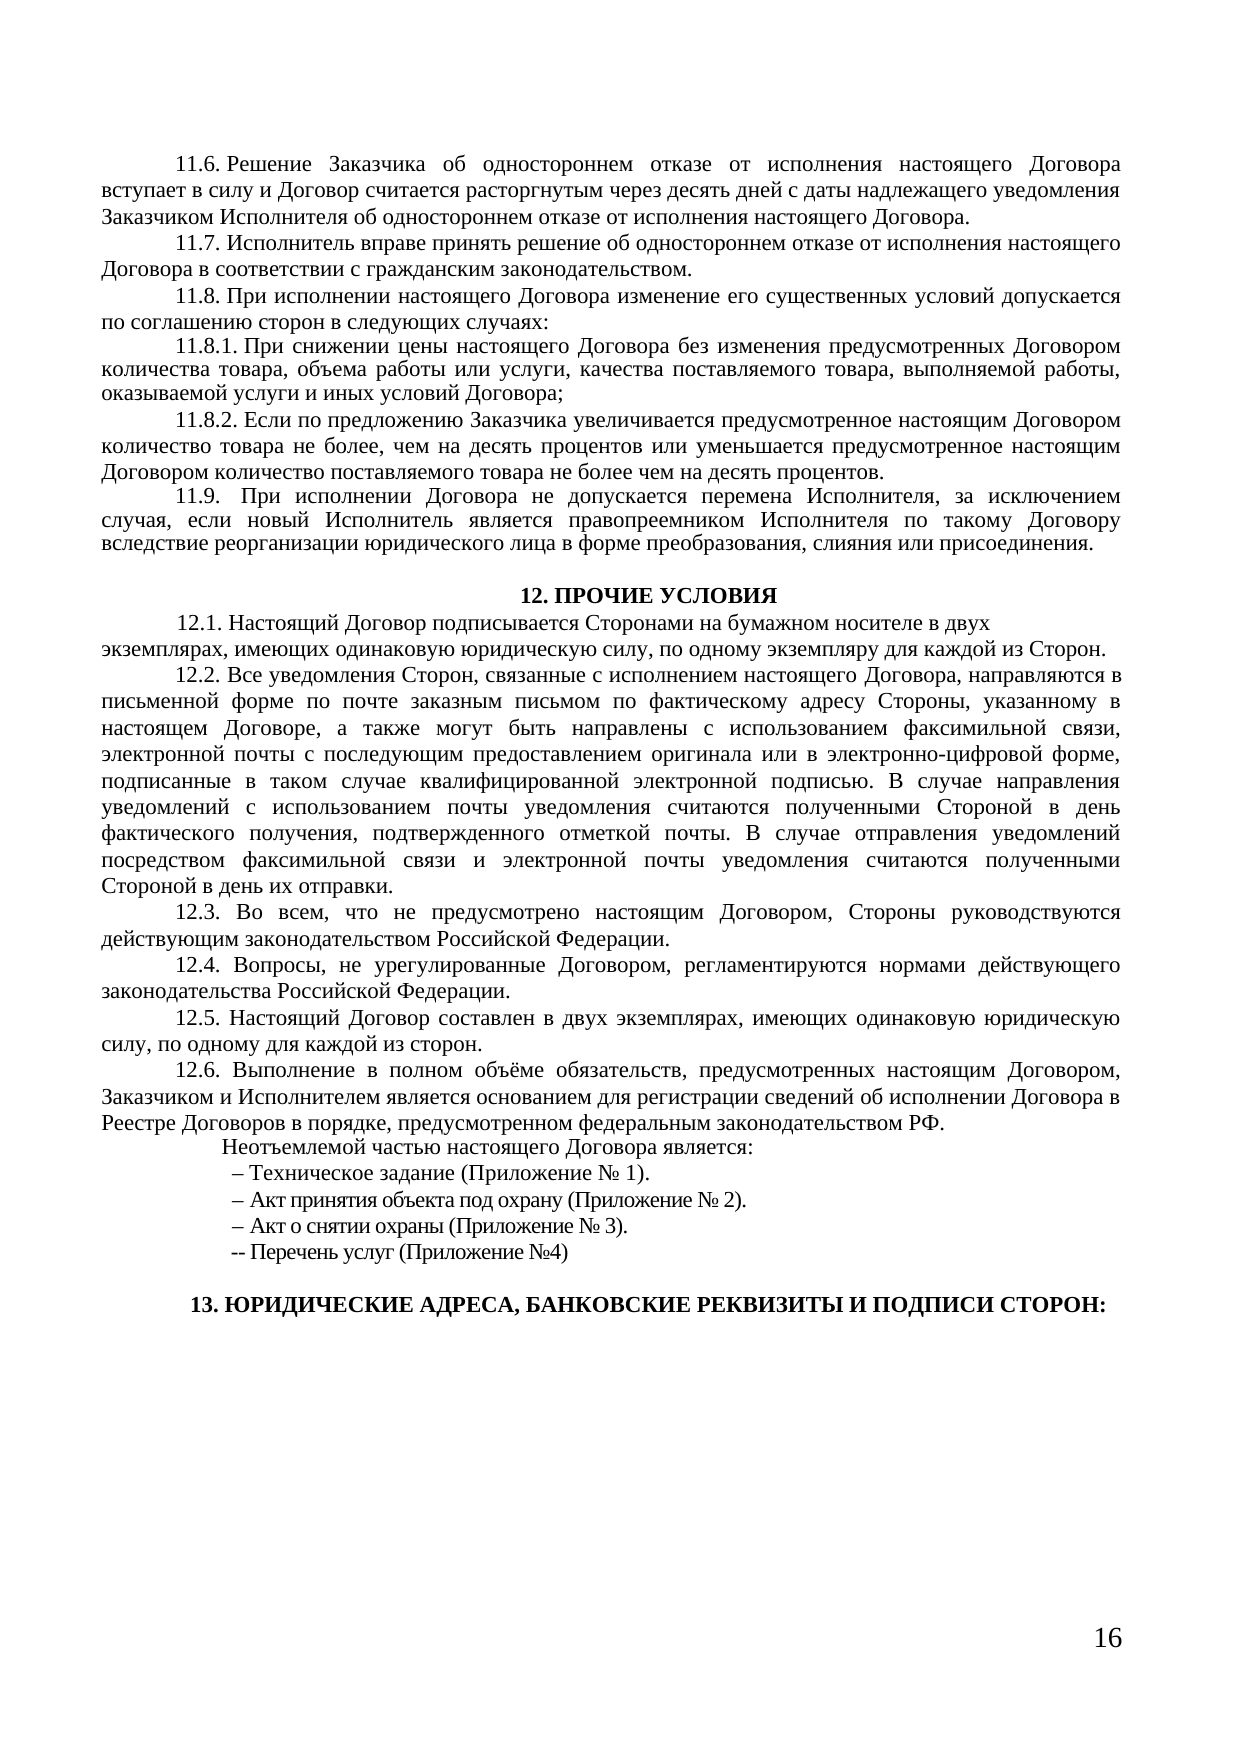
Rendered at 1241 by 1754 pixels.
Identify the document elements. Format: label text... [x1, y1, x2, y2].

text 13. ЮРИДИЧЕСКИЕ АДРЕСА, БАНКОВСКИЕ РЕКВИЗИТЫ И ПОДПИСИ СТОРОН: [101, 1291, 1122, 1317]
text 11.7. Исполнитель вправе принять решение об одностороннем отказе от исполнения настоящего Договора в соответствии с гражданским законодательством. [101, 229, 1122, 282]
text 11.8.2. Если по предложению Заказчика увеличивается предусмотренное настоящим Договором количество товара не более, чем на десять процентов или уменьшается предусмотренное настоящим Договором количество поставляемого товара не более чем на десять процентов. [101, 406, 1122, 485]
text 12.2. Все уведомления Сторон, связанные с исполнением настоящего Договора, направляются в письменной форме по почте заказным письмом по фактическому адресу Стороны, указанному в настоящем Договоре, а также могут быть направлены с использованием факсимильной связи, электронной почты с последующим предоставлением оригинала или в электронно-цифровой форме, подписанные в таком случае квалифицированной электронной подписью. В случае направления уведомлений с использованием почты уведомления считаются полученными Стороной в день фактического получения, подтвержденного отметкой почты. В случае отправления уведомлений посредством факсимильной связи и электронной почты уведомления считаются полученными Стороной в день их отправки. [101, 661, 1122, 898]
text 11.9. При исполнении Договора не допускается перемена Исполнителя, за исключением случая, если новый Исполнитель является правопреемником Исполнителя по такому Договору вследствие реорганизации юридического лица в форме преобразования, слияния или присоединения. [101, 485, 1122, 556]
text -- Перечень услуг (Приложение №4) [101, 1238, 1122, 1265]
text – Акт принятия объекта под охрану (Приложение № 2). [101, 1186, 1122, 1212]
text Неотъемлемой частью настоящего Договора является: [177, 1136, 1122, 1159]
text 12.1. Настоящий Договор подписывается Сторонами на бумажном носителе в двух экземплярах, имеющих одинаковую юридическую силу, по одному экземпляру для каждой из Сторон. [101, 608, 1122, 661]
text 11.6. Решение Заказчика об одностороннем отказе от исполнения настоящего Договора вступает в силу и Договор считается расторгнутым через десять дней с даты надлежащего уведомления Заказчиком Исполнителя об одностороннем отказе от исполнения настоящего Договора. [101, 150, 1122, 229]
text 12.3. Во всем, что не предусмотрено настоящим Договором, Стороны руководствуются действующим законодательством Российской Федерации. [101, 898, 1122, 951]
text 12.5. Настоящий Договор составлен в двух экземплярах, имеющих одинаковую юридическую силу, по одному для каждой из сторон. [101, 1004, 1122, 1057]
text 12.6. Выполнение в полном объёме обязательств, предусмотренных настоящим Договором, Заказчиком и Исполнителем является основанием для регистрации сведений об исполнении Договора в Реестре Договоров в порядке, предусмотренном федеральным законодательством РФ. [101, 1057, 1122, 1136]
text – Акт о снятии охраны (Приложение № 3). [101, 1212, 1122, 1238]
text – Техническое задание (Приложение № 1). [101, 1159, 1122, 1186]
text 11.8. При исполнении настоящего Договора изменение его существенных условий допускается по соглашению сторон в следующих случаях: [101, 282, 1122, 334]
text 11.8.1. При снижении цены настоящего Договора без изменения предусмотренных Договором количества товара, объема работы или услуги, качества поставляемого товара, выполняемой работы, оказываемой услуги и иных условий Договора; [101, 334, 1122, 406]
text 12.4. Вопросы, не урегулированные Договором, регламентируются нормами действующего законодательства Российской Федерации. [101, 951, 1122, 1004]
text 12. ПРОЧИЕ УСЛОВИЯ [101, 582, 1122, 608]
